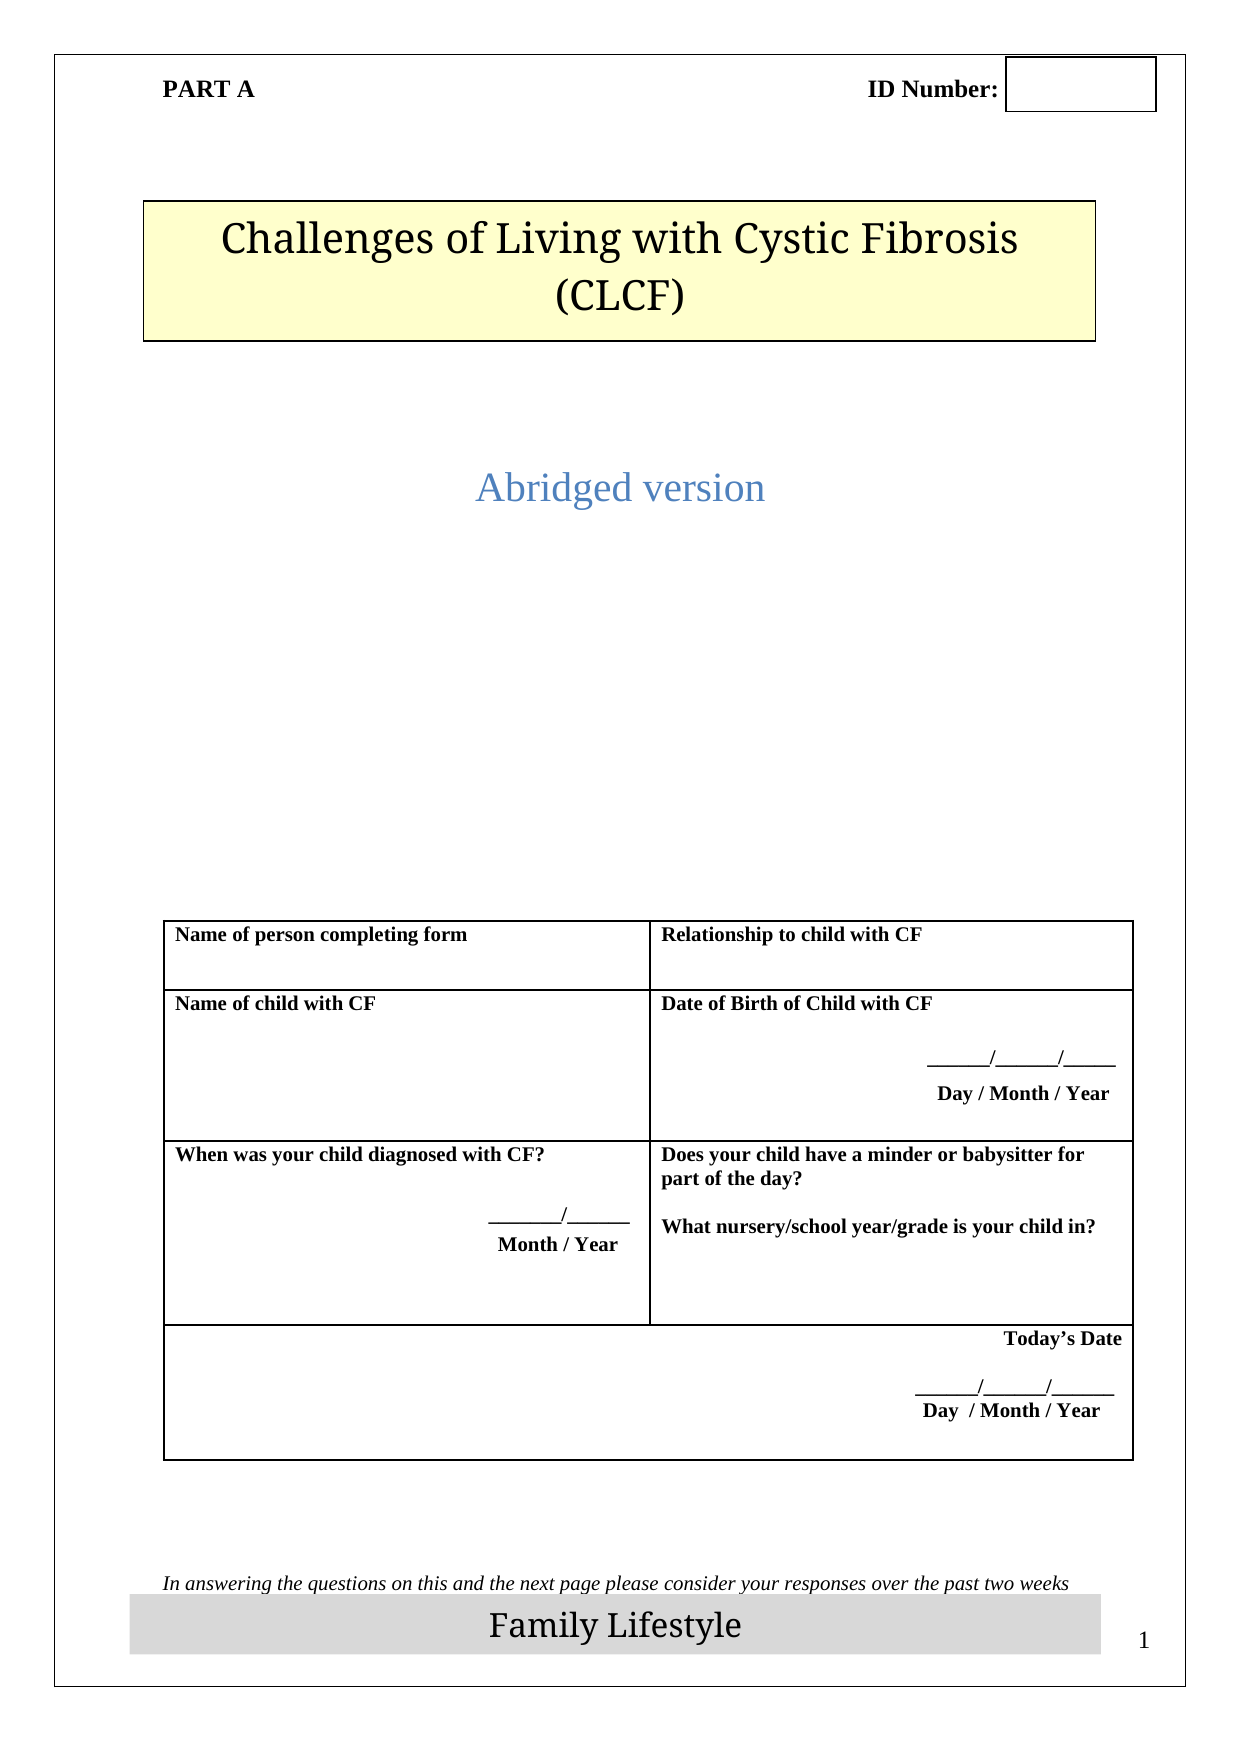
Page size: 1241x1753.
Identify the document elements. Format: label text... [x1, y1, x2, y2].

table_cell Date of Birth of Child with CF ______/______/_____ Day / Month / Year [651, 991, 1132, 1140]
table_header Relationship to child with CF [651, 922, 1132, 989]
table_cell When was your child diagnosed with CF? _______/______ Month / Year [165, 1142, 649, 1324]
text In answering the questions on this and the next page please consider your responses over the past two weeks [162, 1571, 1181, 1594]
table_cell Name of child with CF [165, 991, 649, 1140]
table_cell Today’s Date ______/______/______ Day / Month / Year [165, 1326, 1132, 1459]
text Abridged version [162, 463, 1181, 511]
table_header Name of person completing form [165, 922, 649, 989]
table_cell Does your child have a minder or babysitter for part of the day? What nursery/school year/grade is your child in? [651, 1142, 1132, 1324]
